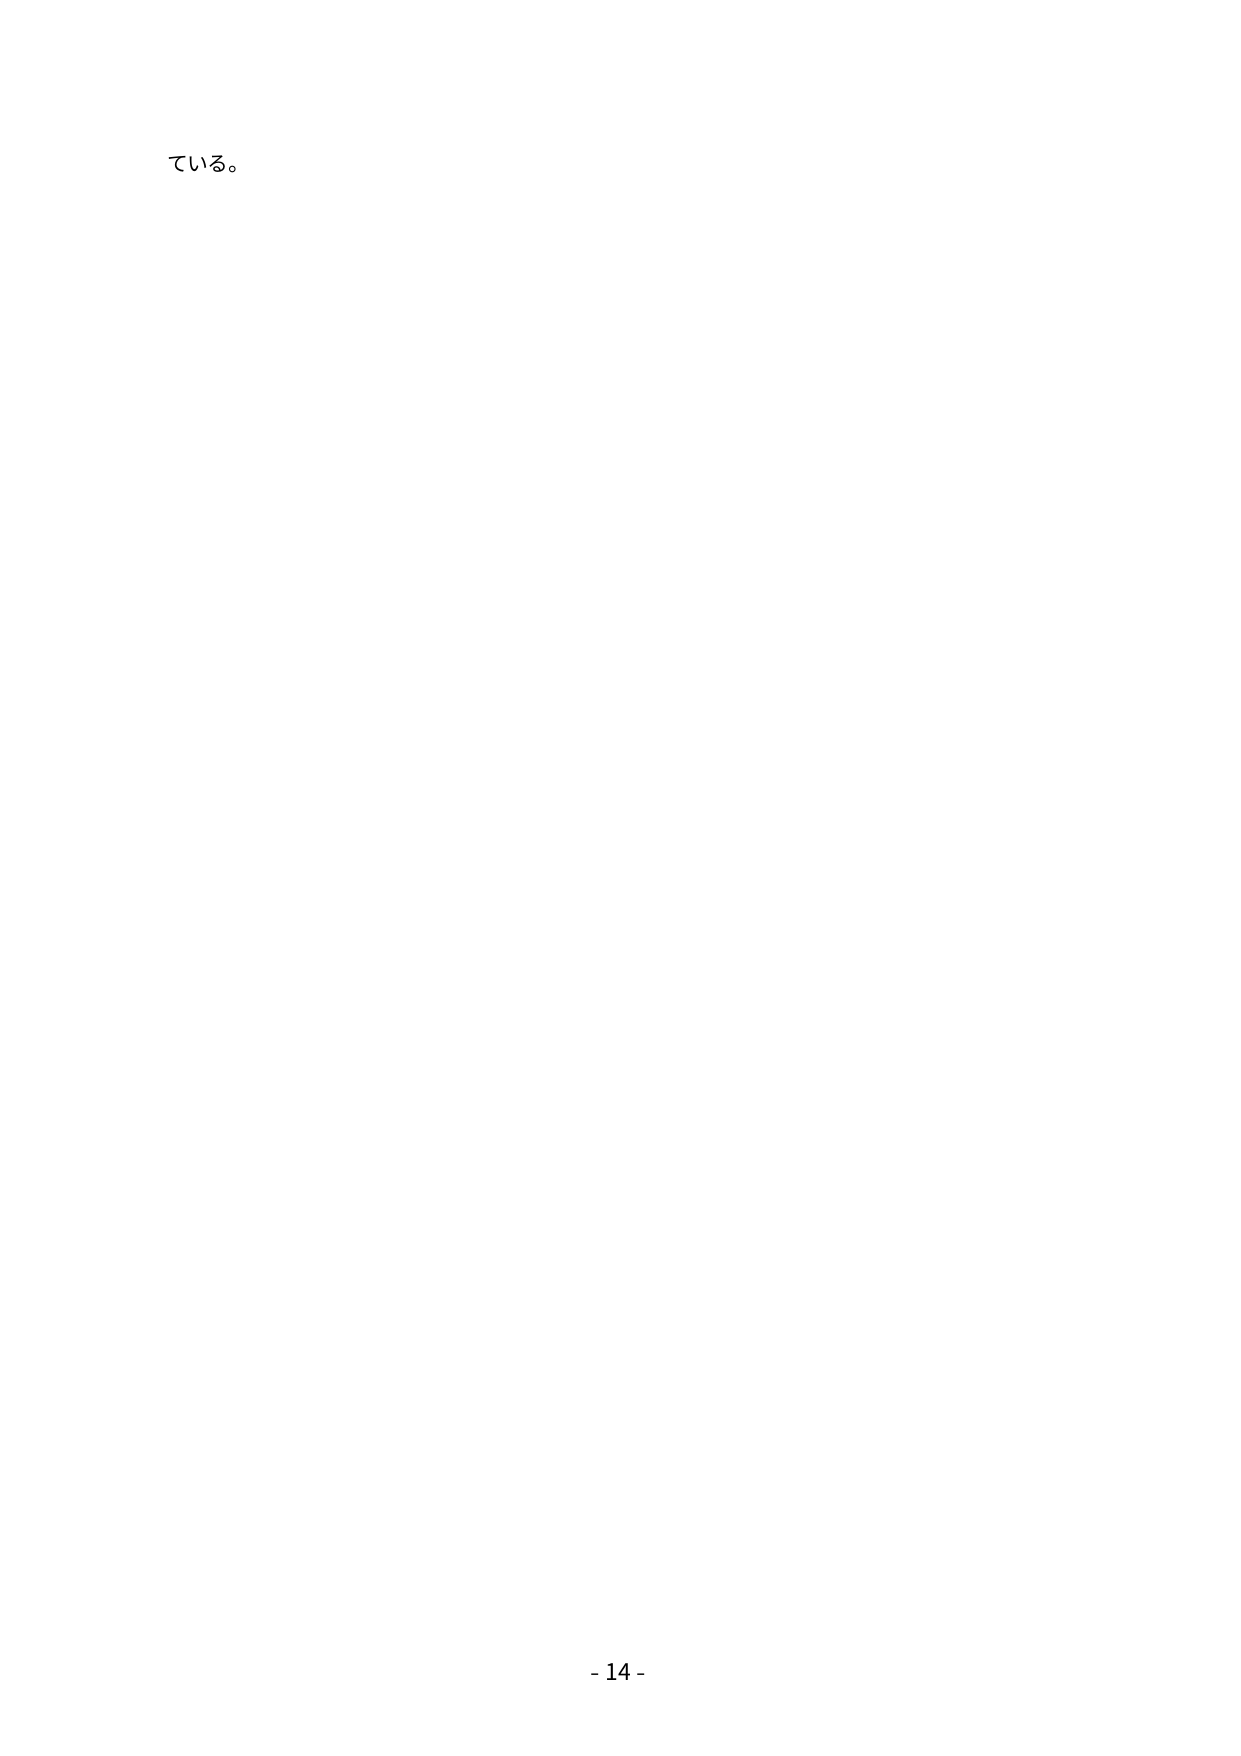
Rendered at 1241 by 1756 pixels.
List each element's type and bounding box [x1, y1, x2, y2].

text [168, 146, 1094, 177]
